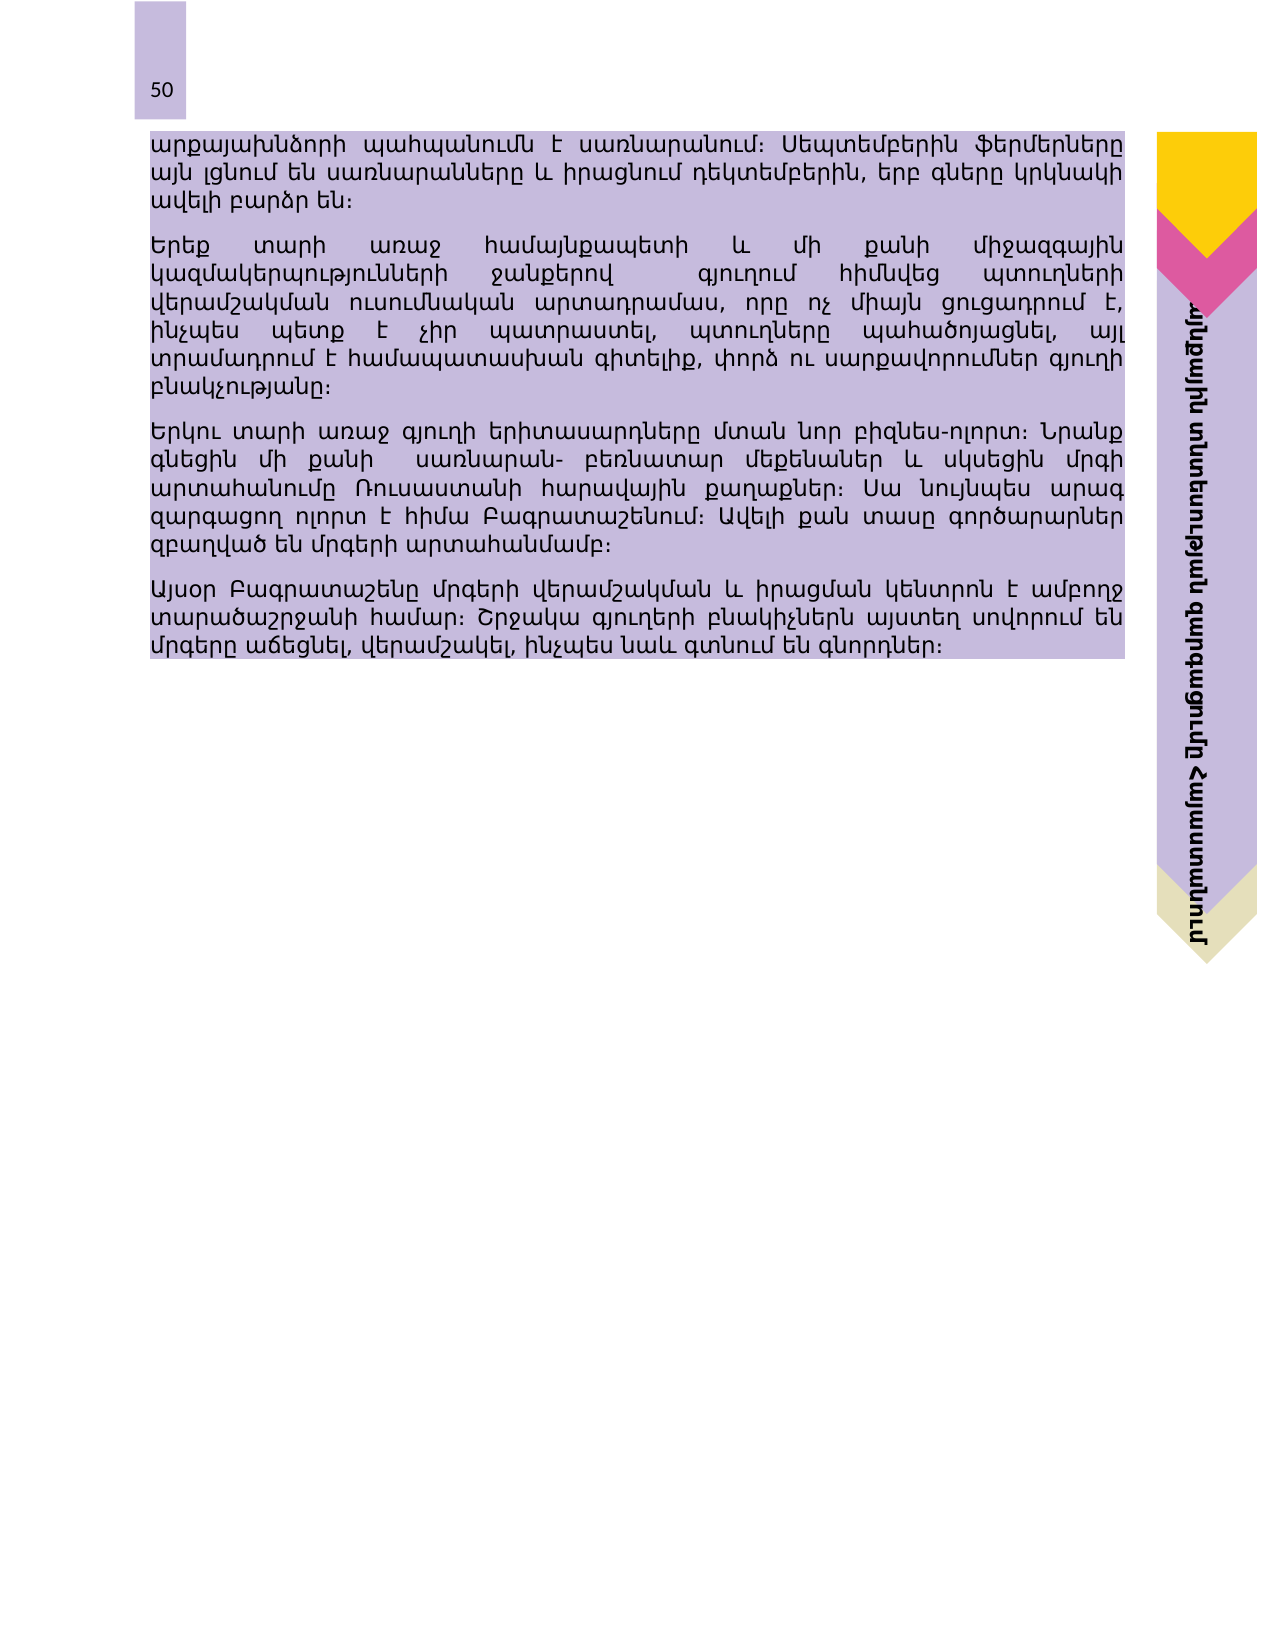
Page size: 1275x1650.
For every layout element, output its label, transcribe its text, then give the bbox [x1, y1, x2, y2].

text Երեք տարի առաջ համայնքապետի և մի քանի միջազգային կազմակերպությունների ջանքերով գյուղում հիմնվեց պտուղների վերամշակման ուսումնական արտադրամաս, որը ոչ միայն ցուցադրում է, ինչպես պետք է չիր պատրաստել, պտուղները պահածոյացնել, այլ տրամադրում է համապատասխան գիտելիք, փորձ ու սարքավորումներ գյուղի բնակչությանը։ [150, 232, 1125, 400]
text Երկու տարի առաջ գյուղի երիտասարդները մտան նոր բիզնես-ոլորտ։ Նրանք գնեցին մի քանի սառնարան- բեռնատար մեքենաներ և սկսեցին մրգի արտահանումը Ռուսաստանի հարավային քաղաքներ։ Սա նույնպես արագ զարգացող ոլորտ է հիմա Բագրատաշենում։ Ավելի քան տասը գործարարներ զբաղված են մրգերի արտահանմամբ։ [150, 418, 1125, 558]
text Այսօր Բագրատաշենը մրգերի վերամշակման և իրացման կենտրոն է ամբողջ տարածաշրջանի համար։ Շրջակա գյուղերի բնակիչներն այստեղ սովորում են մրգերը աճեցնել, վերամշակել, ինչպես նաև գտնում են գնորդներ։ [150, 576, 1125, 659]
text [150, 131, 1125, 214]
